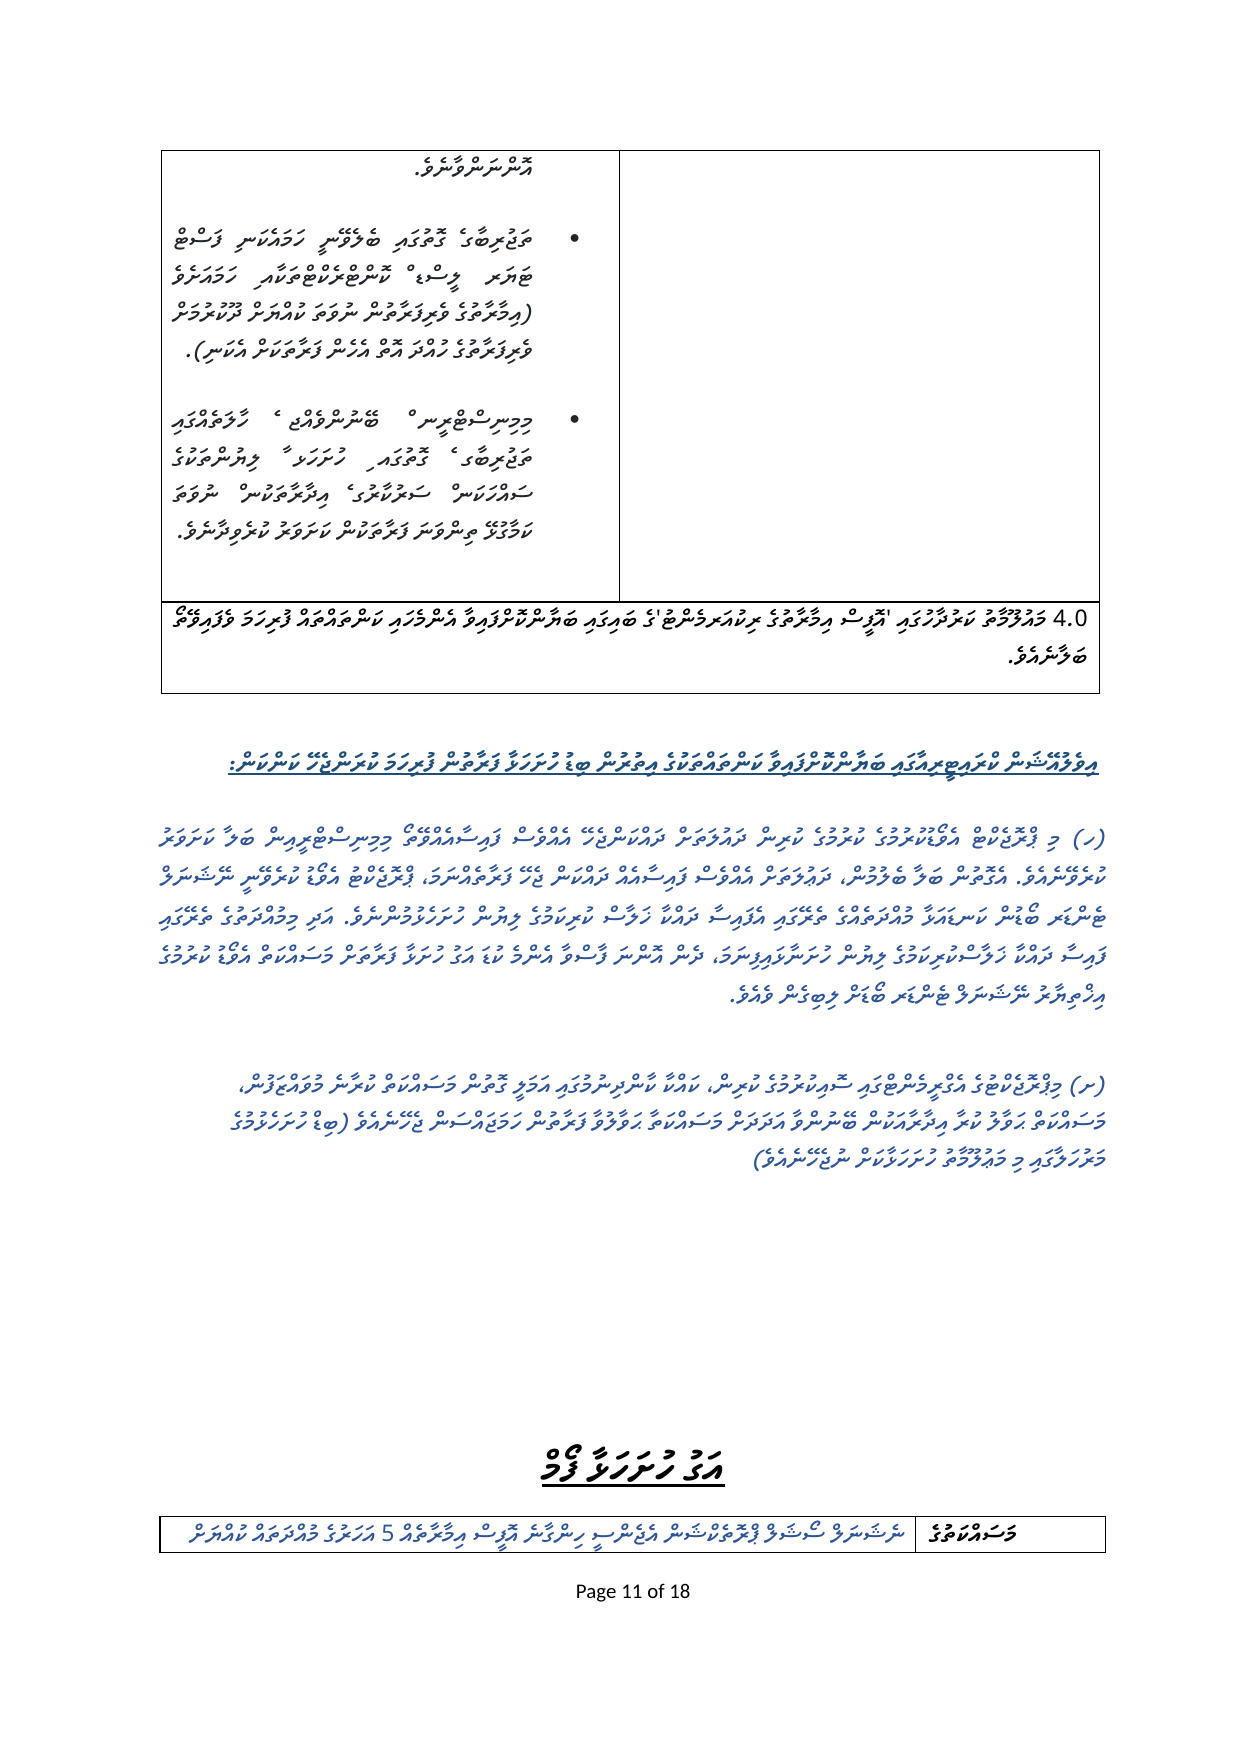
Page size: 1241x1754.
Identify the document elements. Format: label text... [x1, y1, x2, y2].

table_cell 4.0 މައުލޫމާތު ކަރުދާހުގައި 'އޮފީސް އިމާރާތުގެ ރިކުއަރމެންޓު'ގެ ބައިގައި ބަޔާންކޮށްފައިވާ އެންމެހައި ކަންތައްތައް ފުރިހަމަ ވެފައިވޭތޯ ބަލާނެއެވެ. [162, 603, 1099, 692]
list އިވެލުއޭޝަން ކްރައިޓީރިއާގައި ބަޔާންކޮށްފައިވާ ކަންތައްތަކުގެ އިތުރުން ބިޑު ހުށަހަޅާ ފަރާތުން ފުރިހަމަ ކުރަންޖެހޭ ކަންކަން: [159, 746, 1098, 780]
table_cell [162, 151, 619, 601]
text އަގު ހުށަހަޅާ ފޯމް [159, 1439, 1106, 1495]
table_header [161, 1517, 915, 1552]
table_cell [620, 151, 1099, 601]
list (ށ) މިޕްރޮޖެކްޓުގެ އެގްރީމެންޓްގައި ސޮއިކުރުމުގެ ކުރިން، ކައްކާ ކާންދިނުމުގައި އަމަލީ ގޮތުން މަސައްކަތް ކުރާނެ މުވައްޒަފުން، މަސައްކަތް ޙަވާލު ކުރާ އިދާރާއަކުން ބޭނުންވާ އަދަދަށް މަސައްކަތާ ޙަވާލުވާ ފަރާތުން ހަމަޖައްސަން ޖެހޭނެއެވެ (ބިޑް ހުށަހެޅުމުގެ މަރުހަލާގައި މި މަޢުލޫމާތު ހުށަހަޅާކަށް ނުޖެހޭނެއެވެ) [159, 1068, 1106, 1176]
table_header މަސައްކަތުގެ ނަން [916, 1517, 1105, 1552]
list (ހ) މި ޕްރޮޖެކްޓް އެވޯޑުކުރުމުގެ ކުރުމުގެ ކުރިން ދައުލަތަށް ދައްކަންޖެހޭ އެއްވެސް ފައިސާއެއްވޭތޯ މިމިނިސްޓްރީއިން ބަލާ ކަށަވަރު ކުރެވޭނެއެވެ. އެގޮތުން ބަލާ ބެލުމުން، ދަޢުލަތަށް އެއްވެސް ފައިސާއެއް ދައްކަން ޖެހޭ ފަރާތެއްނަމަ، ޕްރޮޖެކްޓު އެވޯޑު ކުރެވޭނީ ނޭޝަނަލް ޓެންޑަރ ބޯޑުން ކަނޑައަޅާ މުއްދަތެއްގެ ތެރޭގައި އެފައިސާ ދައްކާ ޚަލާސް ކުރިކަމުގެ ލިޔުން ހުށަހެޅުމުންނެވެ. އަދި މިމުއްދަތުގެ ތެރޭގައި ފައިސާ ދައްކާ ޚަލާސްކުރިކަމުގެ ލިޔުން ހުށަނާޅައިފިނަމަ، ދެން އޮންނަ ފާސްވާ އެންމެ ކުޑަ އަގު ހުށަޅާ ފަރާތަށް މަސައްކަތް އެވޯޑު ކުރުމުގެ އިޚްތިޔާރު ނޭޝަނަލް ޓެންޑަރ ބޯޑަށް ލިބިގެން ވެއެވެ. [159, 821, 1106, 1013]
